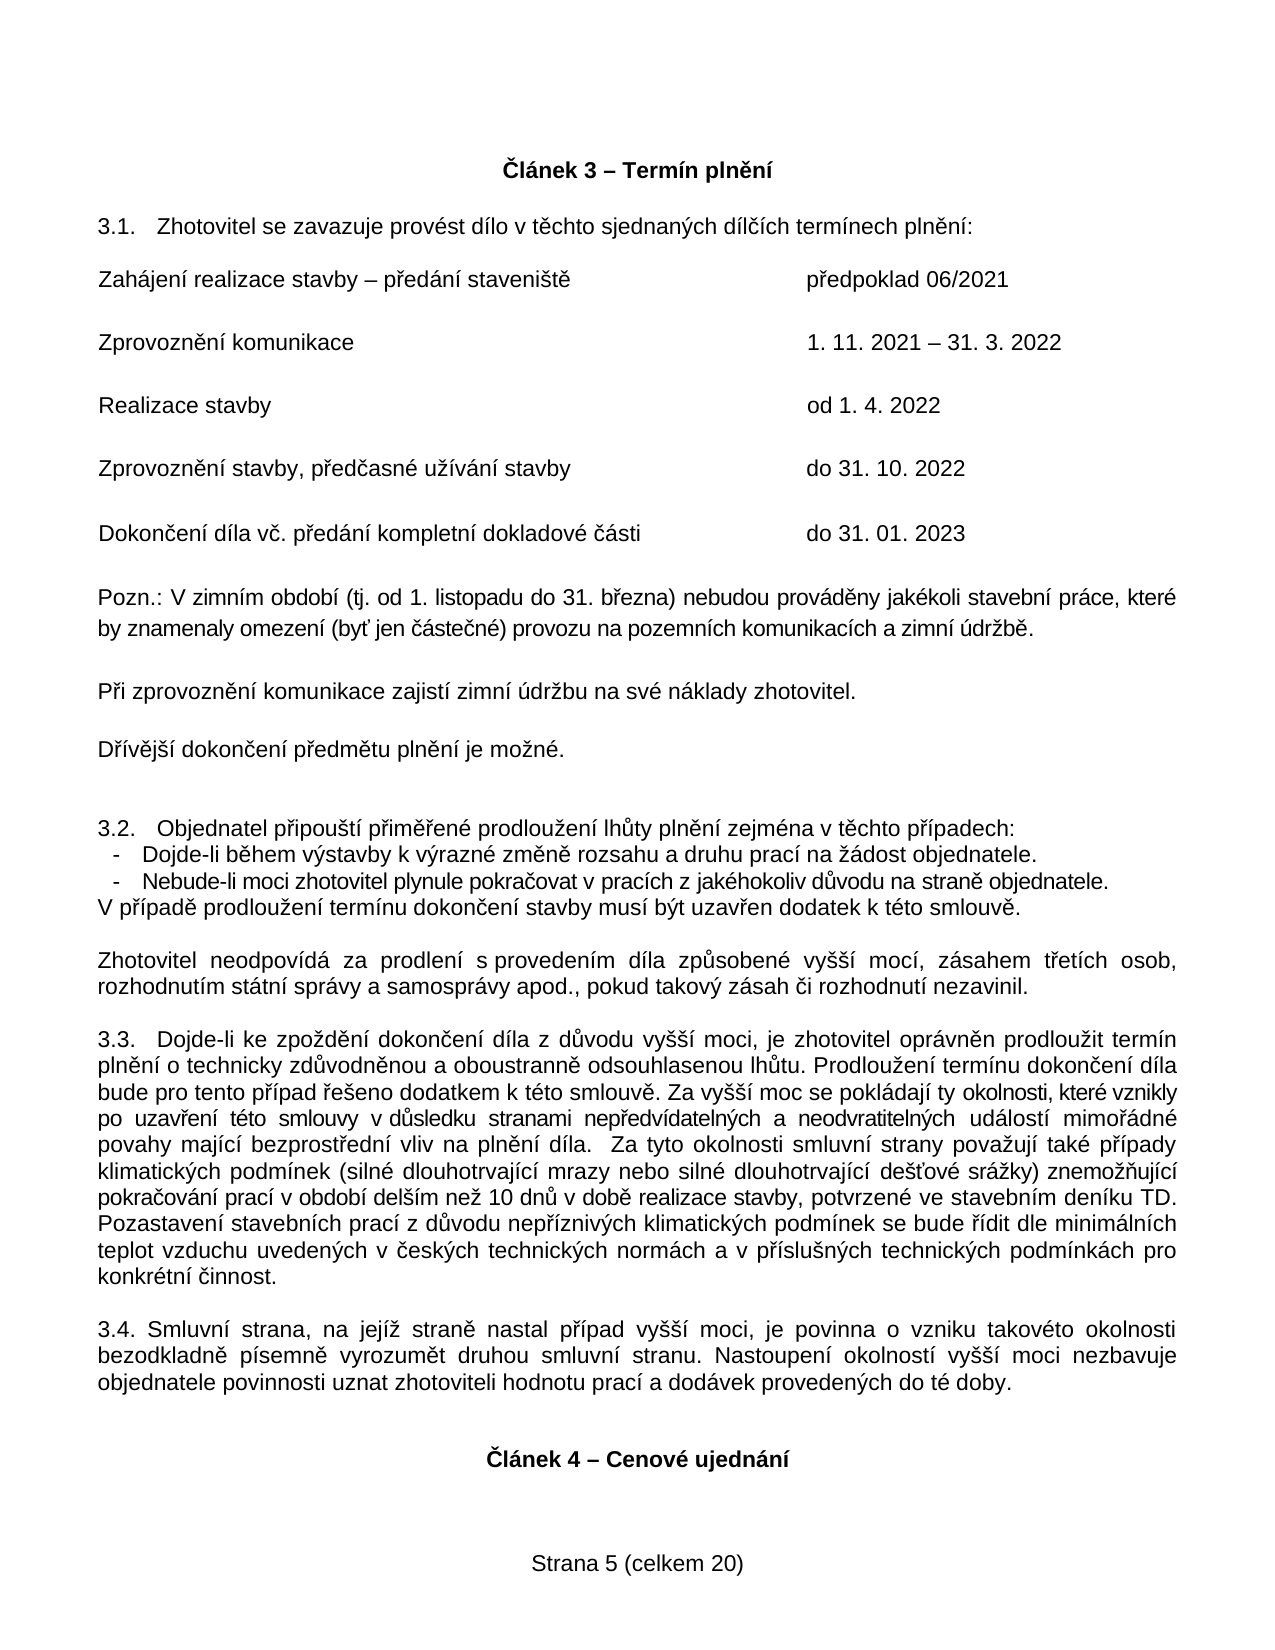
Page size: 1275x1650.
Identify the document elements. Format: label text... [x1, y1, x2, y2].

text - Nebude-li moci zhotovitel plynule pokračovat v pracích z jakéhokoliv důvodu na straně objednatele. [112, 868, 1177, 894]
text 3.1. Zhotovitel se zavazuje provést dílo v těchto sjednaných dílčích termínech plnění: [97, 213, 1177, 239]
text V případě prodloužení termínu dokončení stavby musí být uzavřen dodatek k této smlouvě. [97, 894, 1177, 921]
text - Dojde-li během výstavby k výrazné změně rozsahu a druhu prací na žádost objednatele. [112, 841, 1177, 868]
text Článek 3 – Termín plnění [97, 157, 1177, 183]
text Při zprovoznění komunikace zajistí zimní údržbu na své náklady zhotovitel. [97, 678, 1177, 704]
title Zprovoznění stavby, předčasné užívání stavby do 31. 10. 2022 [98, 455, 1177, 482]
text 3.2. Objednatel připouští přiměřené prodloužení lhůty plnění zejména v těchto případech: [97, 815, 1177, 841]
title Zprovoznění komunikace 1. 11. 2021 – 31. 3. 2022 [98, 329, 1177, 355]
title Zahájení realizace stavby – předání staveniště předpoklad 06/2021 [98, 266, 1177, 292]
text Článek 4 – Cenové ujednání [97, 1446, 1177, 1473]
text Dřívější dokončení předmětu plnění je možné. [97, 736, 1177, 762]
title Realizace stavby od 1. 4. 2022 [98, 392, 1177, 418]
text 3.4. Smluvní strana, na jejíž straně nastal případ vyšší moci, je povinna o vzniku takovéto okolnosti bezodkladně písemně vyrozumět druhou smluvní stranu. Nastoupení okolností vyšší moci nezbavuje objednatele povinnosti uznat zhotoviteli hodnotu prací a dodávek provedených do té doby. [97, 1316, 1177, 1395]
text Pozn.: V zimním období (tj. od 1. listopadu do 31. března) nebudou prováděny jakékoli stavební práce, které by znamenaly omezení (byť jen částečné) provozu na pozemních komunikacích a zimní údržbě. [97, 583, 1177, 641]
text 3.3. Dojde-li ke zpoždění dokončení díla z důvodu vyšší moci, je zhotovitel oprávněn prodloužit termín plnění o technicky zdůvodněnou a oboustranně odsouhlasenou lhůtu. Prodloužení termínu dokončení díla bude pro tento případ řešeno dodatkem k této smlouvě. Za vyšší moc se pokládají ty okolnosti, které vznikly po uzavření této smlouvy v důsledku stranami nepředvídatelných a neodvratitelných událostí mimořádné povahy mající bezprostřední vliv na plnění díla. Za tyto okolnosti smluvní strany považují také případy klimatických podmínek (silné dlouhotrvající mrazy nebo silné dlouhotrvající dešťové srážky) znemožňující pokračování prací v období delším než 10 dnů v době realizace stavby, potvrzené ve stavebním deníku TD. Pozastavení stavebních prací z důvodu nepříznivých klimatických podmínek se bude řídit dle minimálních teplot vzduchu uvedených v českých technických normách a v příslušných technických podmínkách pro konkrétní činnost. [97, 1026, 1177, 1289]
text Dokončení díla vč. předání kompletní dokladové části do 31. 01. 2023 [98, 520, 1177, 547]
text Zhotovitel neodpovídá za prodlení s provedením díla způsobené vyšší mocí, zásahem třetích osob, rozhodnutím státní správy a samosprávy apod., pokud takový zásah či rozhodnutí nezavinil. [97, 947, 1177, 999]
